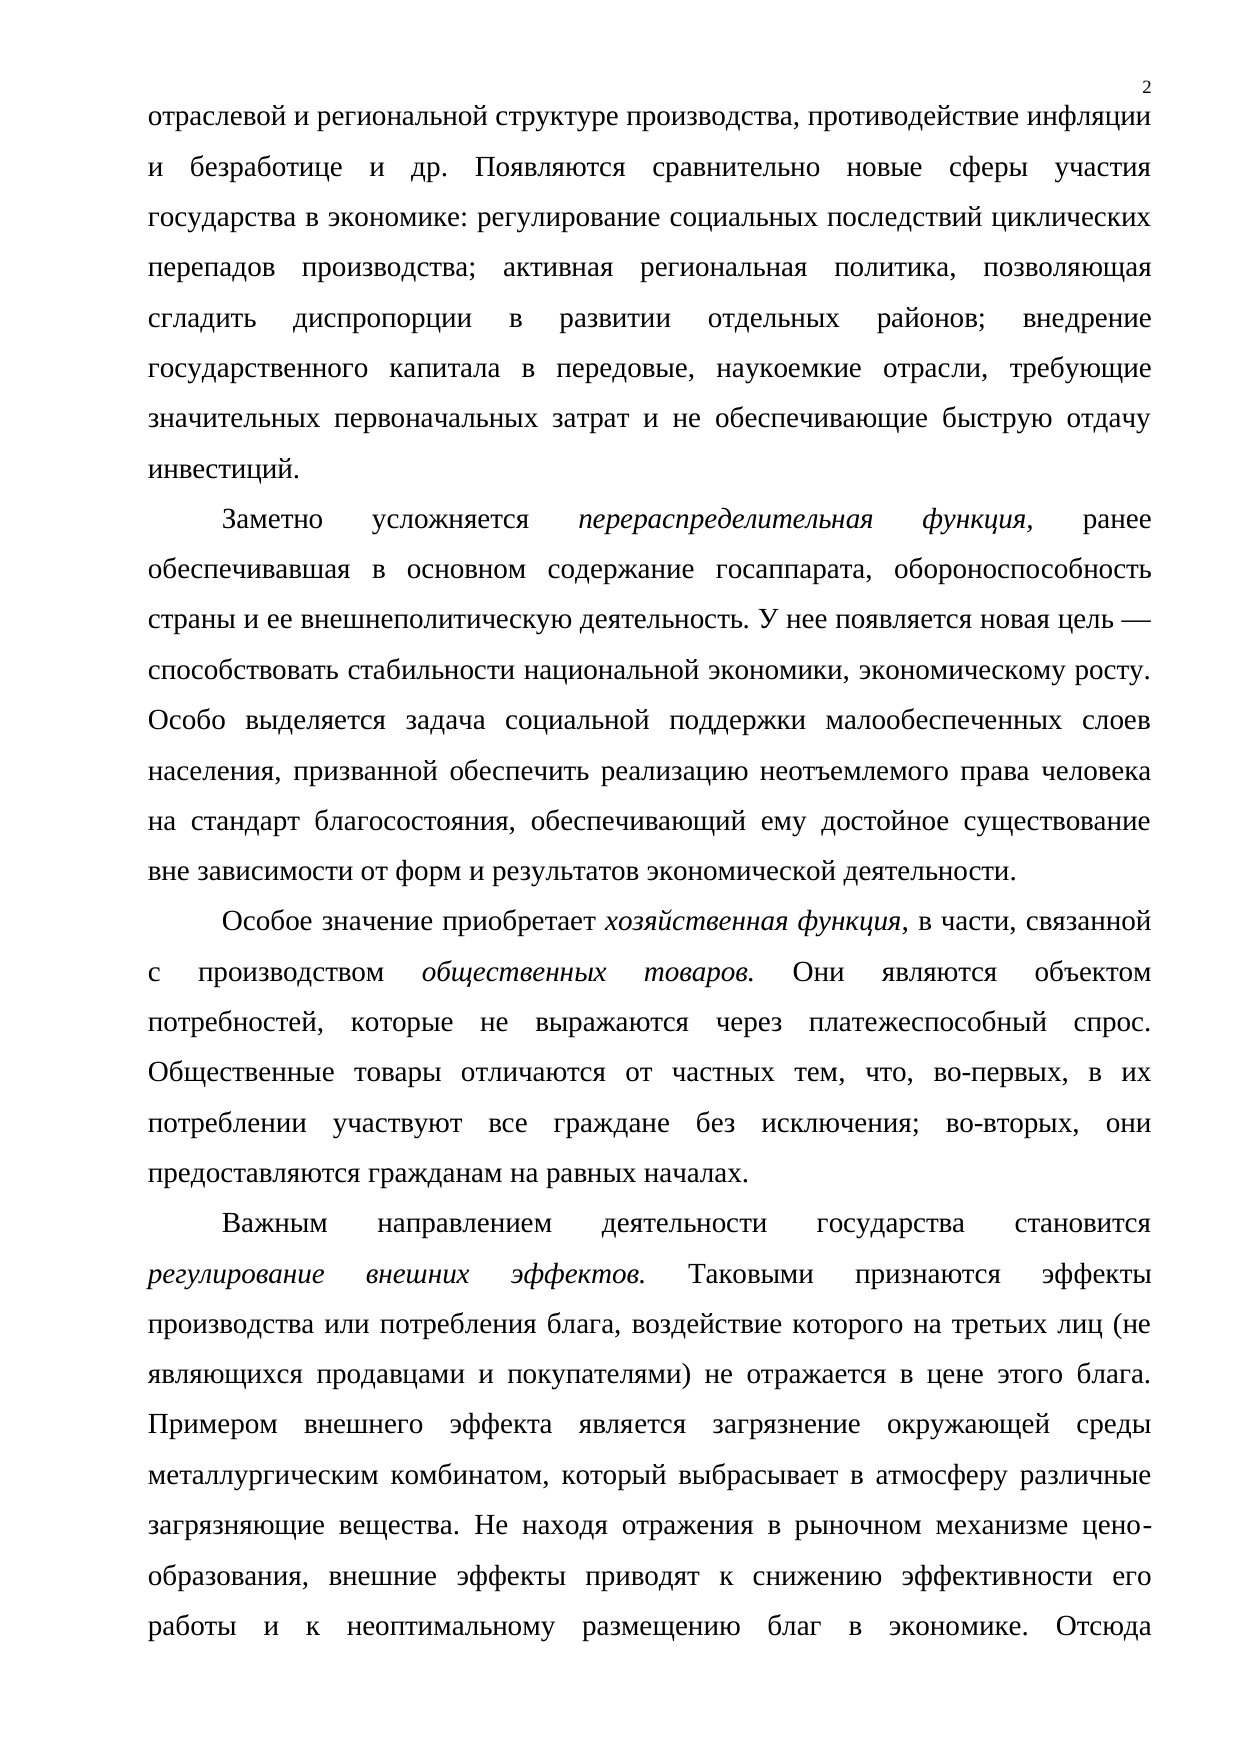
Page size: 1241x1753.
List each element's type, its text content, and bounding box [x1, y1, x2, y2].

text Особое значение приобретает хозяйственная функция, в части, связанной с производством общественных товаров. Они являются объектом потребностей, которые не выражаются через платежеспособный спрос. Общественные товары отличаются от частных тем, что, во-первых, в их потреблении участвуют все граждане без исключения; во-вторых, они предоставляются гражданам на равных началах. [148, 904, 1152, 1189]
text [148, 1206, 1152, 1642]
text Заметно усложняется перераспределительная функция, ранее обеспечивавшая в основном содержание госаппарата, обороноспособность страны и ее внешнеполитическую деятельность. У нее появляется новая цель — способствовать стабильности национальной экономики, экономическому росту. Особо выделяется задача социальной поддержки малообеспеченных слоев населения, призванной обеспечить реализацию неотъемлемого права человека на стандарт благосостояния, обеспечивающий ему достойное существование вне зависимости от форм и результатов экономической деятельности. [148, 501, 1152, 887]
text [148, 99, 1152, 484]
